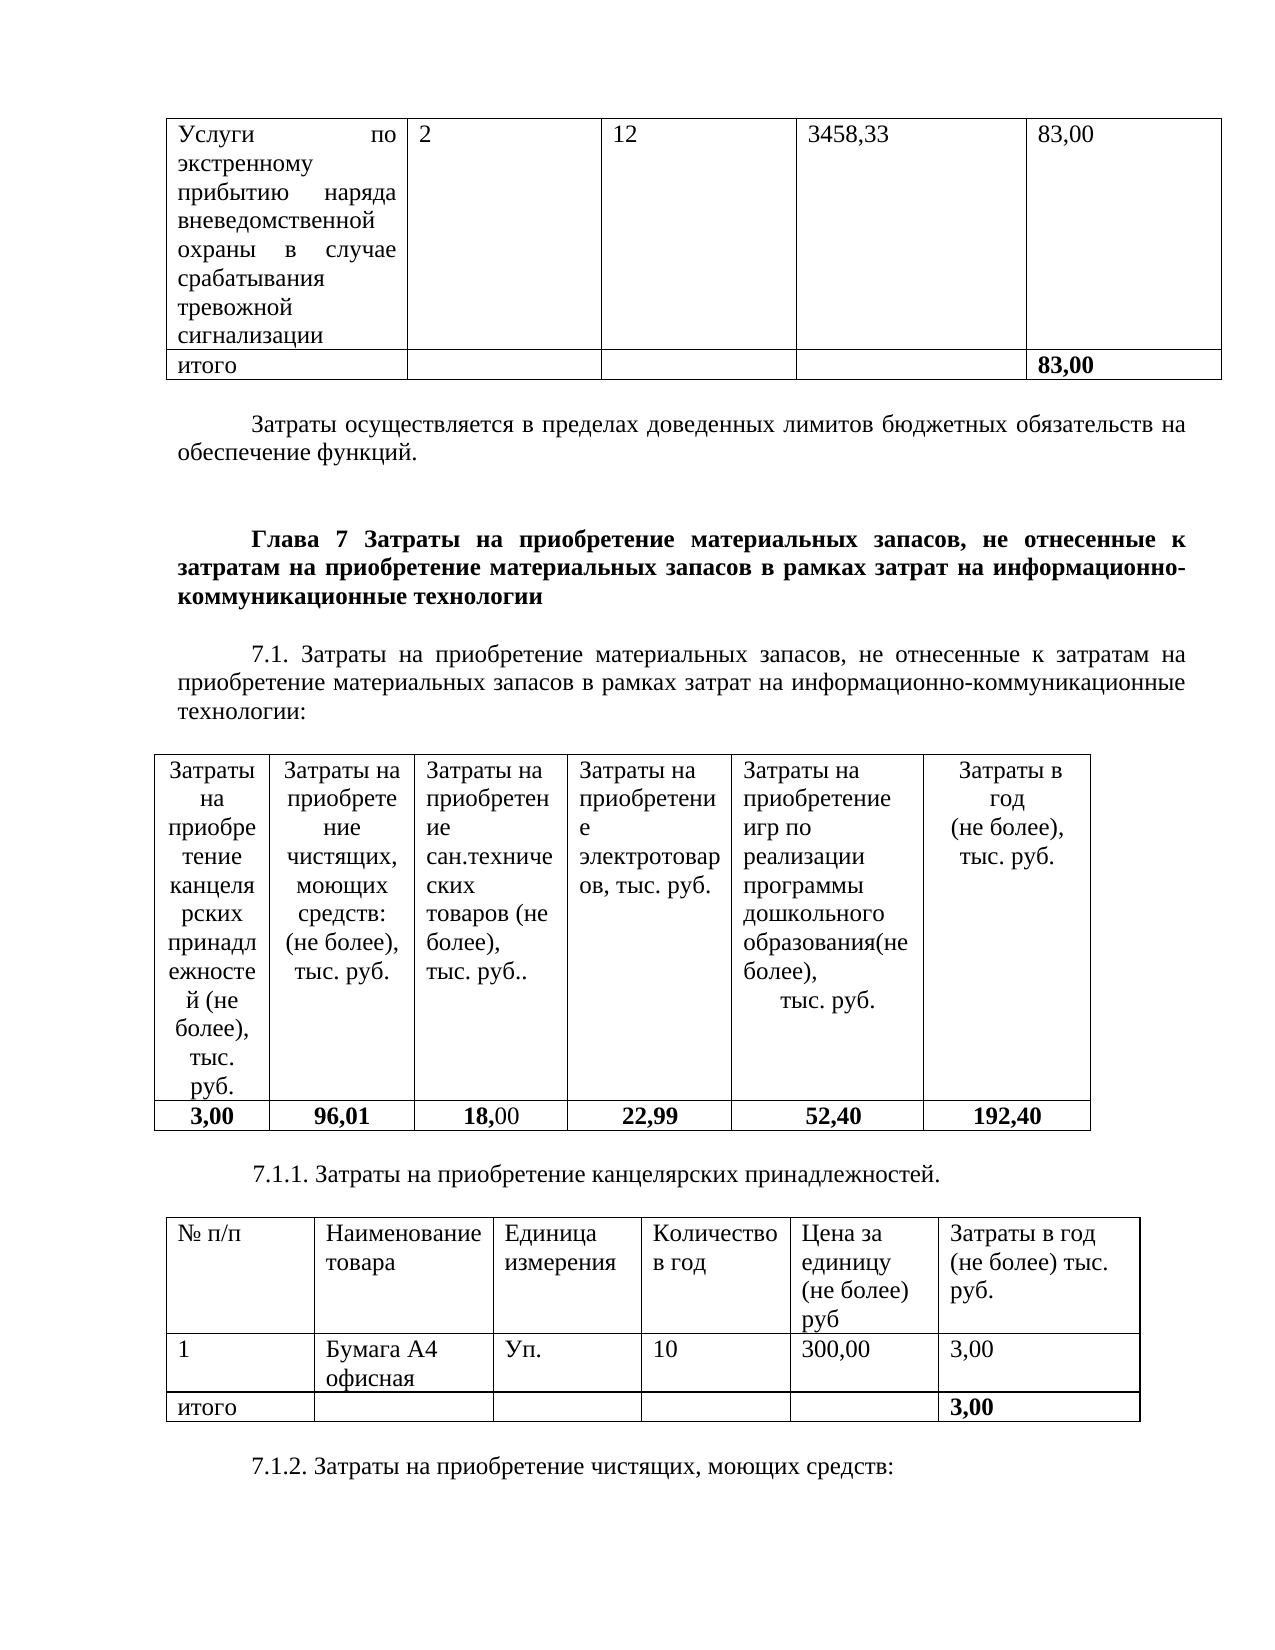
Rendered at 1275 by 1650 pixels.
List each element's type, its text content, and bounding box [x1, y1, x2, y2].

table_cell 18,00 [415, 1101, 567, 1129]
table_cell Бумага А4 офисная [315, 1334, 493, 1391]
table_header Затраты на приобретение чистящих, моющих средств: (не более), тыс. руб. [270, 755, 414, 1100]
table_cell [642, 1393, 790, 1421]
table_cell 12 [602, 119, 796, 349]
table_cell итого [167, 1393, 314, 1421]
text Затраты осуществляется в пределах доведенных лимитов бюджетных обязательств на обеспечение функций. [177, 409, 1186, 466]
text 7.1.2. Затраты на приобретение чистящих, моющих средств: [177, 1451, 1186, 1480]
table_cell 1 [167, 1334, 314, 1391]
table_cell Услуги по экстренному прибытию наряда вневедомственной охраны в случае срабатывания тревожной сигнализации [167, 119, 407, 349]
table_cell 83,00 [1027, 119, 1221, 349]
table_header № п/п [167, 1218, 314, 1333]
text 7.1. Затраты на приобретение материальных запасов, не отнесенные к затратам на приобретение материальных запасов в рамках затрат на информационно-коммуникационные технологии: [177, 639, 1186, 725]
table_cell [315, 1393, 493, 1421]
table_header Затраты на приобретение электротоваров, тыс. руб. [568, 755, 731, 1100]
table_cell 3,00 [939, 1334, 1139, 1391]
table_header Количество в год [642, 1218, 790, 1333]
table_cell 192,40 [924, 1101, 1090, 1129]
table_cell 52,40 [732, 1101, 923, 1129]
table_header Затраты в год (не более), тыс. руб. [924, 755, 1090, 1100]
table_cell Уп. [494, 1334, 641, 1391]
table_header Затраты на приобретение игр по реализации программы дошкольного образования(не более), тыс. руб. [732, 755, 923, 1100]
table_cell 10 [642, 1334, 790, 1391]
table_cell 3,00 [155, 1101, 269, 1129]
table_cell 22,99 [568, 1101, 731, 1129]
table_cell 83,00 [1027, 350, 1221, 379]
table_cell 300,00 [791, 1334, 938, 1391]
table_header Затраты в год (не более) тыс. руб. [939, 1218, 1139, 1333]
table_cell [494, 1393, 641, 1421]
table_cell [602, 350, 796, 379]
table_cell итого [167, 350, 407, 379]
table_cell [791, 1393, 938, 1421]
table_cell 3,00 [939, 1393, 1139, 1421]
table_header Цена за единицу (не более) руб [791, 1218, 938, 1333]
table_header Затраты на приобретение сан.технических товаров (не более), тыс. руб.. [415, 755, 567, 1100]
table_cell [408, 350, 601, 379]
table_header Единица измерения [494, 1218, 641, 1333]
text Глава 7 Затраты на приобретение материальных запасов, не отнесенные к затратам на приобретение материальных запасов в рамках затрат на информационно-коммуникационные технологии [177, 524, 1186, 610]
table_cell 96,01 [270, 1101, 414, 1129]
text 7.1.1. Затраты на приобретение канцелярских принадлежностей. [177, 1159, 1186, 1188]
table_cell 3458,33 [797, 119, 1026, 349]
table_cell 2 [408, 119, 601, 349]
table_header Наименование товара [315, 1218, 493, 1333]
table_header Затраты на приобретение канцелярских принадлежностей (не более), тыс. руб. [155, 755, 269, 1100]
table_cell [797, 350, 1026, 379]
